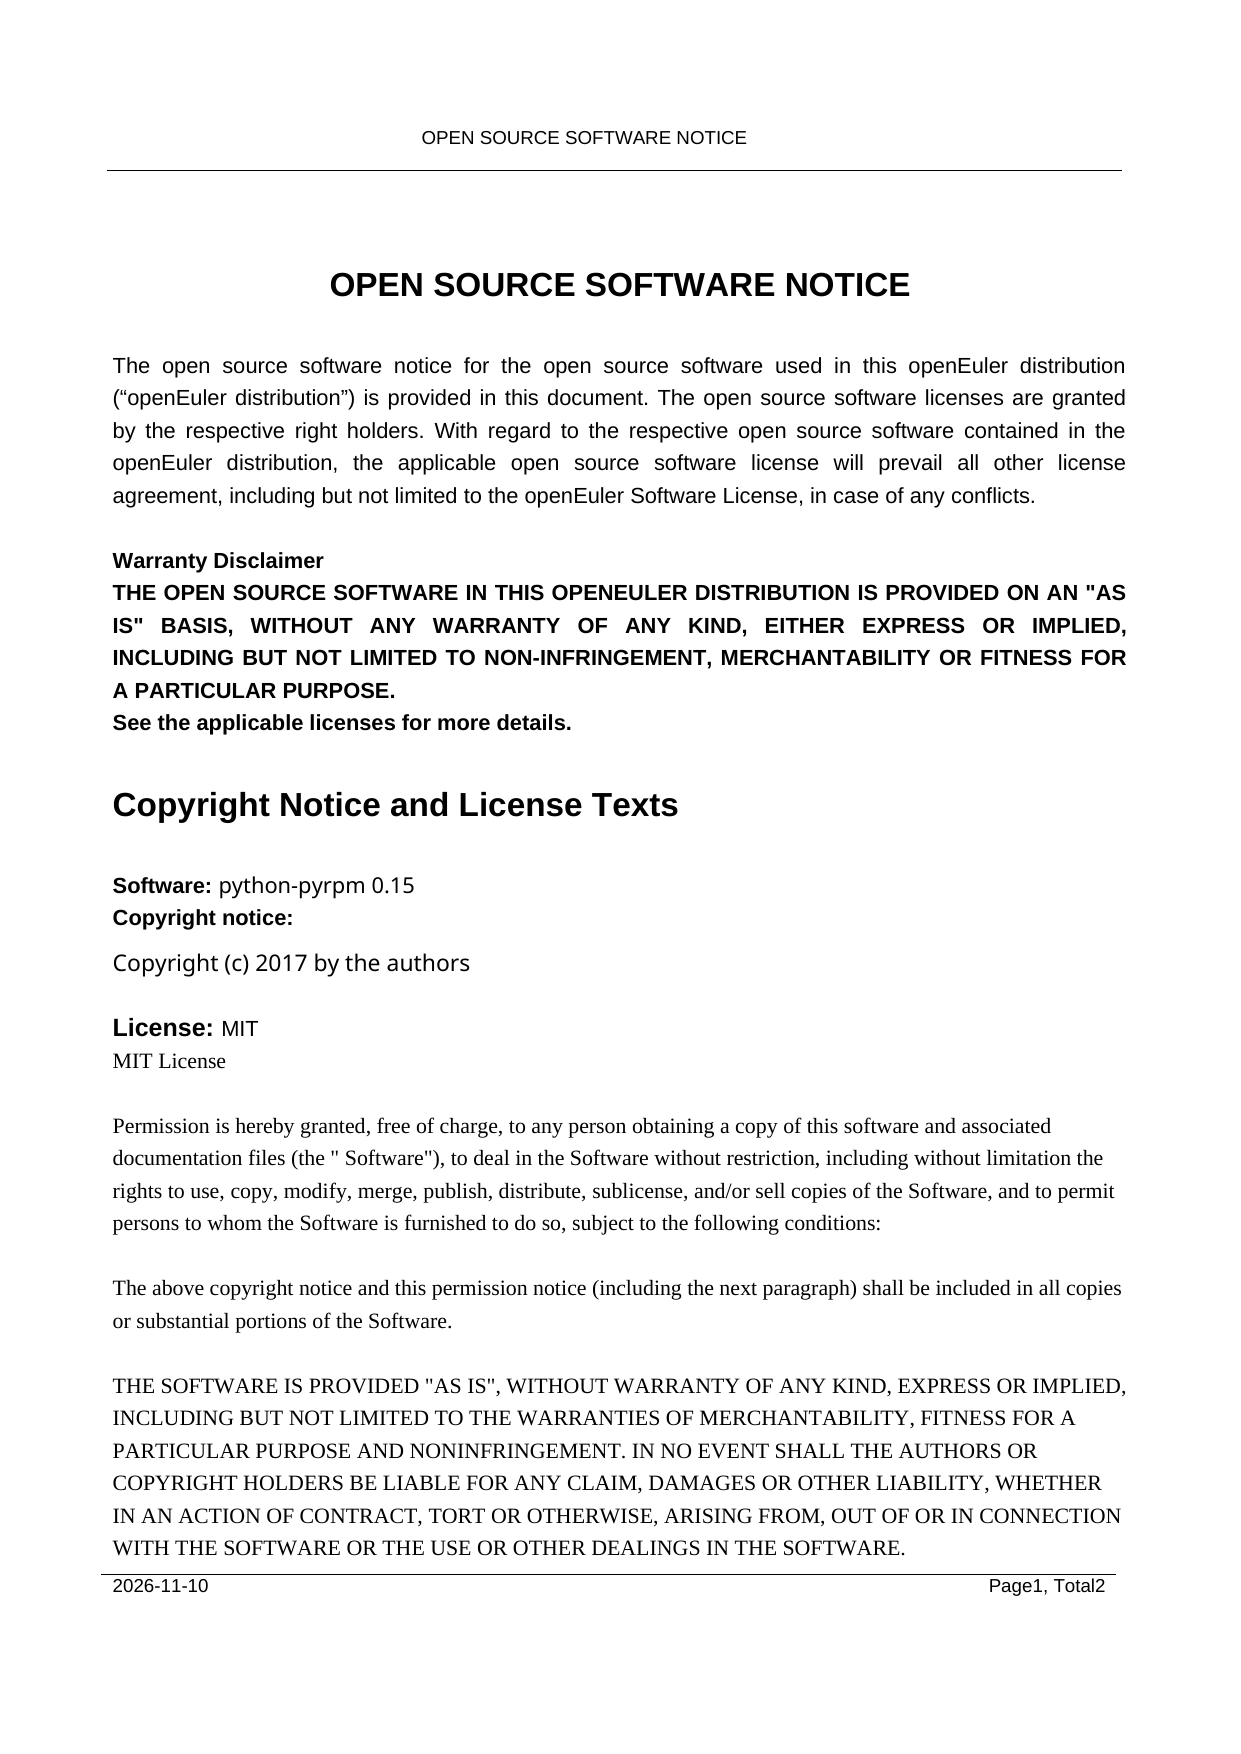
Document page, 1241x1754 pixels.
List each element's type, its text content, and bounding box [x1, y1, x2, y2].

text Copyright notice: [112, 901, 1128, 934]
text THE OPEN SOURCE SOFTWARE IN THIS OPENEULER DISTRIBUTION IS PROVIDED ON AN "AS IS" BASIS, WITHOUT ANY WARRANTY OF ANY KIND, EITHER EXPRESS OR IMPLIED, INCLUDING BUT NOT LIMITED TO NON-INFRINGEMENT, MERCHANTABILITY OR FITNESS FOR A PARTICULAR PURPOSE. See the applicable licenses for more details. [112, 576, 1128, 739]
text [112, 1044, 1128, 1564]
text The open source software notice for the open source software used in this openEuler distribution (“openEuler distribution”) is provided in this document. The open source software licenses are granted by the respective right holders. With regard to the respective open source software contained in the openEuler distribution, the applicable open source software license will prevail all other license agreement, including but not limited to the openEuler Software License, in case of any conflicts. [112, 349, 1128, 511]
title Software: python-pyrpm 0.15 [112, 869, 1128, 901]
text License: MIT [112, 1012, 1128, 1044]
text Copyright Notice and License Texts [112, 771, 1128, 836]
text Warranty Disclaimer [112, 544, 1128, 576]
text OPEN SOURCE SOFTWARE NOTICE [112, 251, 1128, 316]
text Copyright (c) 2017 by the authors [112, 947, 1128, 1012]
